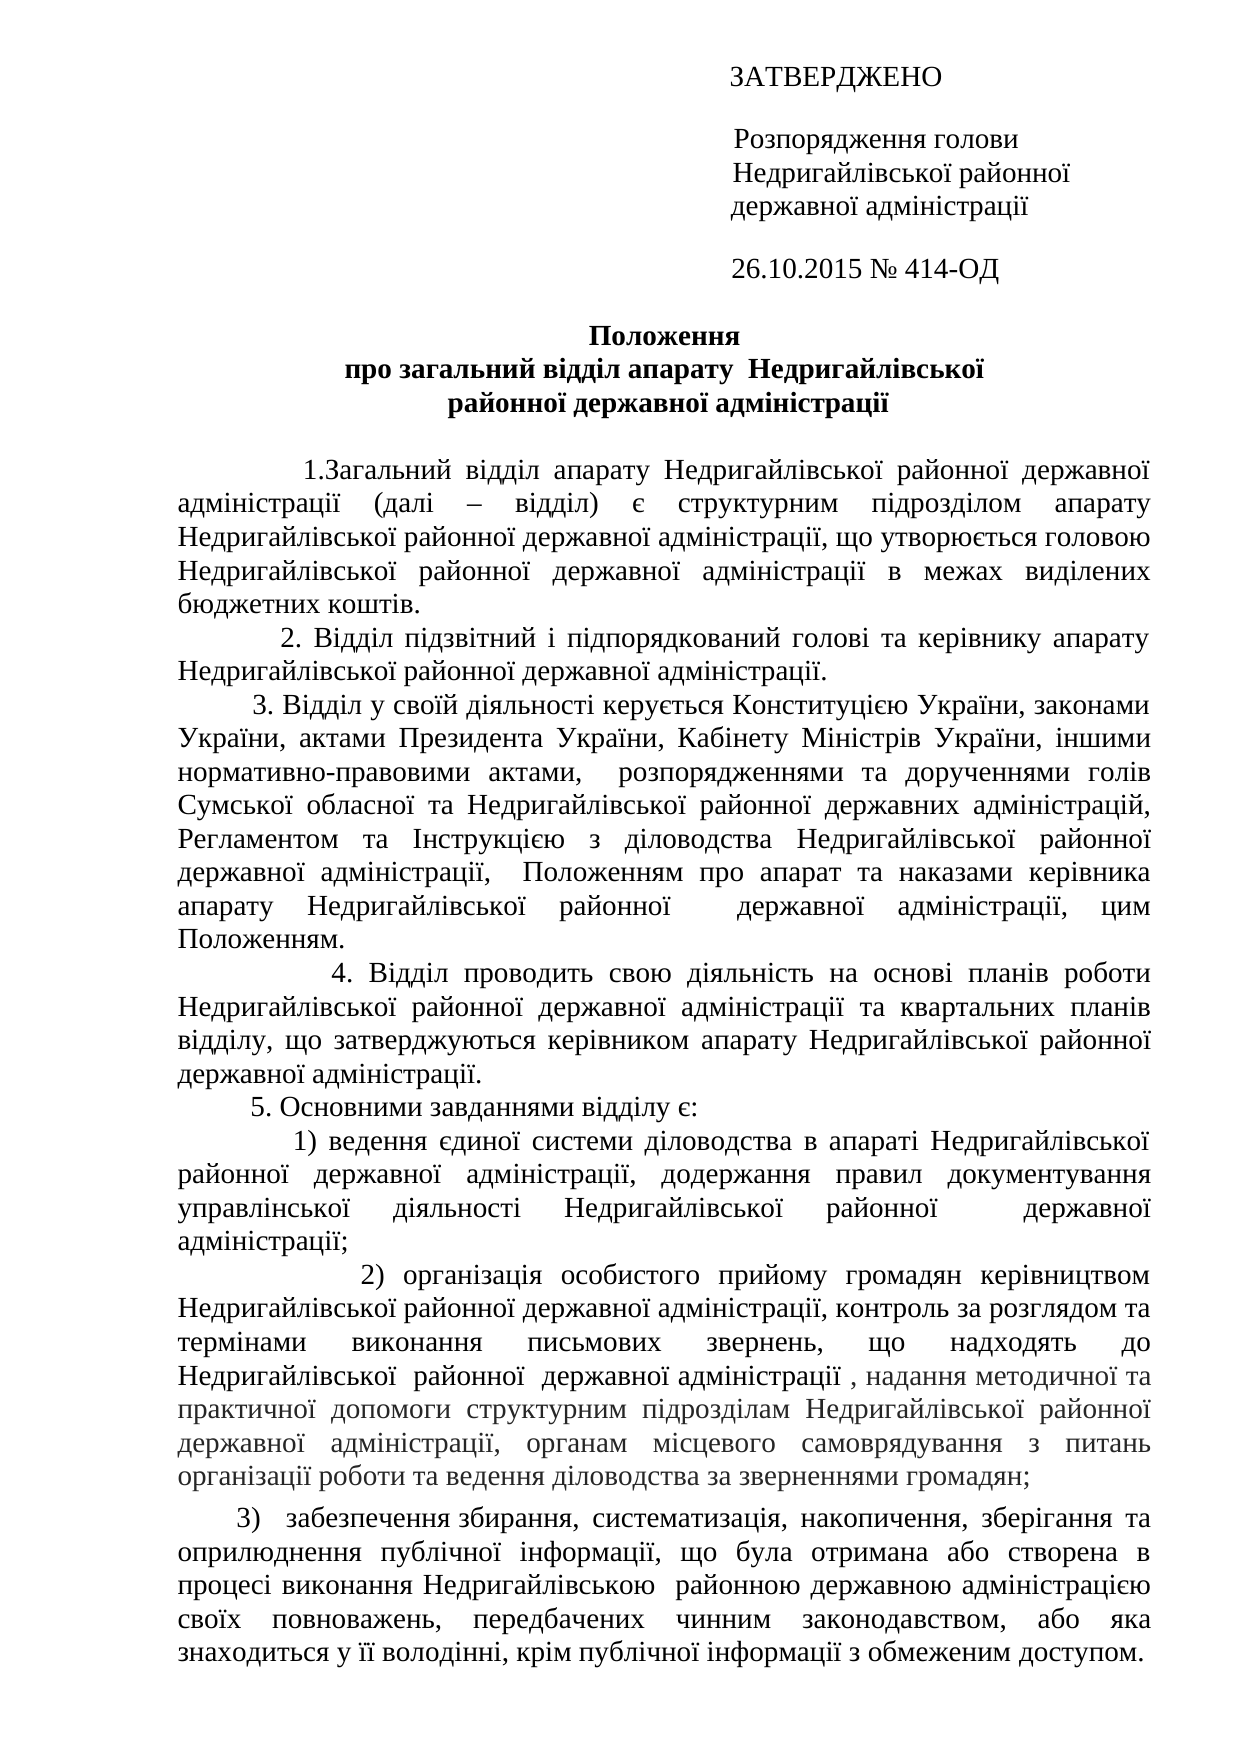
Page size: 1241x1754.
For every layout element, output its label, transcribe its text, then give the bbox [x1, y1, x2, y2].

text 2. Відділ підзвітний і підпорядкований голові та керівнику апарату Недригайлівської районної державної адміністрації. [177, 620, 1152, 687]
text 3. Відділ у своїй діяльності керується Конституцією України, законами України, актами Президента України, Кабінету Міністрів України, іншими нормативно-правовими актами, розпорядженнями та дорученнями голів Сумської обласної та Недригайлівської районної державних адміністрацій, Регламентом та Інструкцією з діловодства Недригайлівської районної державної адміністрації, Положенням про апарат та наказами керівника апарату Недригайлівської районної державної адміністрації, цим Положенням. [177, 687, 1152, 955]
text про загальний відділ апарату Недригайлівської [177, 351, 1152, 385]
text 1) ведення єдиної системи діловодства в апараті Недригайлівської районної державної адміністрації, додержання правил документування управлінської діяльності Недригайлівської районної державної адміністрації; [177, 1123, 1152, 1257]
text районної державної адміністрації [177, 385, 1152, 418]
text ЗАТВЕРДЖЕНО [177, 59, 1152, 93]
text Недригайлівської районної [177, 155, 1152, 188]
text 4. Відділ проводить свою діяльність на основі планів роботи Недригайлівської районної державної адміністрації та квартальних планів відділу, що затверджуються керівником апарату Недригайлівської районної державної адміністрації. [177, 955, 1152, 1089]
text 5. Основними завданнями відділу є: [177, 1089, 1152, 1123]
text Положення [177, 318, 1152, 351]
text 3) забезпечення збирання, систематизація, накопичення, зберігання та оприлюднення публічної інформації, що була отримана або створена в процесі виконання Недригайлівською районною державною адміністрацією своїх повноважень, передбачених чинним законодавством, або яка знаходиться у її володінні, крім публічної інформації з обмеженим доступом. [177, 1500, 1152, 1668]
text Розпорядження голови [177, 121, 1152, 155]
text 2) організація особистого прийому громадян керівництвом Недригайлівської районної державної адміністрації, контроль за розглядом та термінами виконання письмових звернень, що надходять до Недригайлівської районної державної адміністрації , надання методичної та практичної допомоги структурним підрозділам Недригайлівської районної державної адміністрації, органам місцевого самоврядування з питань організації роботи та ведення діловодства за зверненнями громадян; [177, 1257, 1152, 1492]
text 1.Загальний відділ апарату Недригайлівської районної державної адміністрації (далі – відділ) є структурним підрозділом апарату Недригайлівської районної державної адміністрації, що утворюється головою Недригайлівської районної державної адміністрації в межах виділених бюджетних коштів. [177, 452, 1152, 620]
text державної адміністрації [177, 188, 1152, 222]
text 26.10.2015 № 414-ОД [177, 251, 1152, 284]
